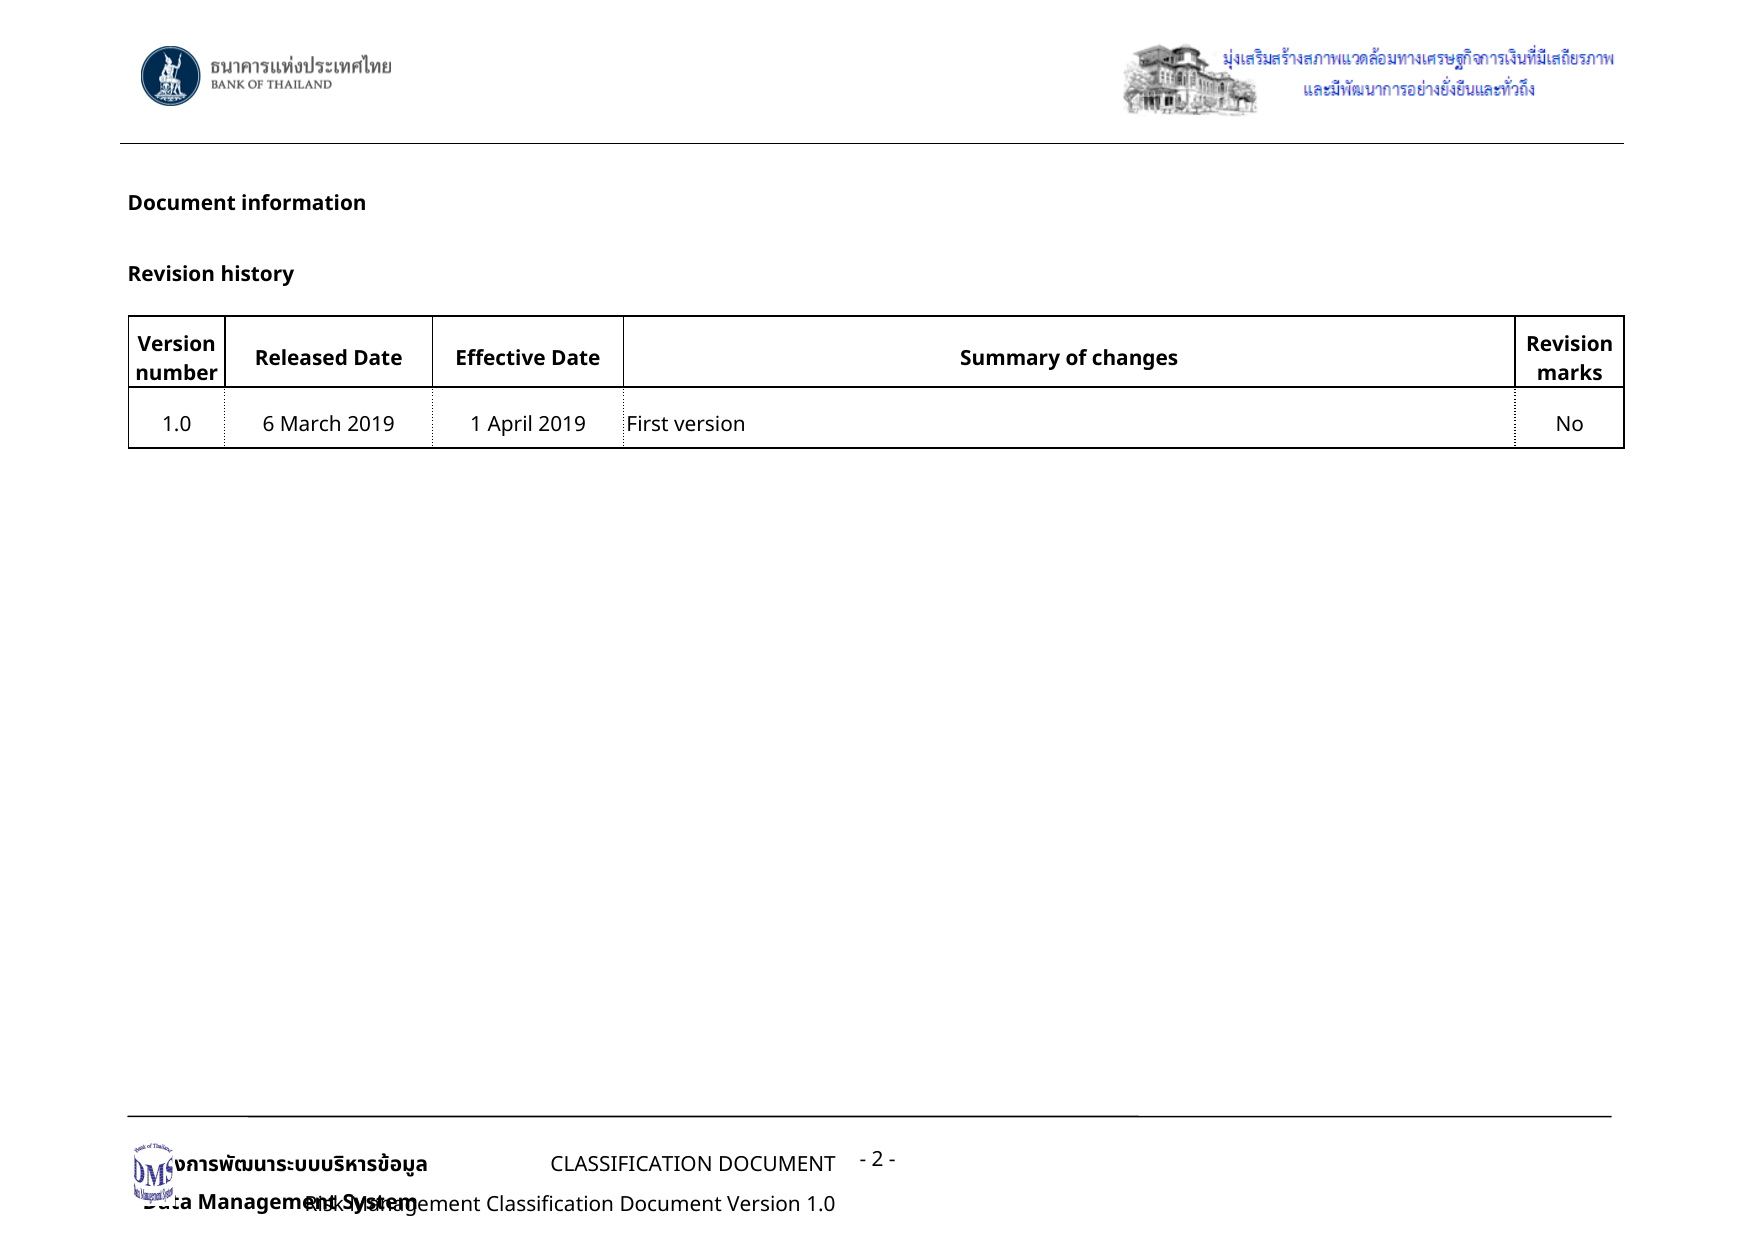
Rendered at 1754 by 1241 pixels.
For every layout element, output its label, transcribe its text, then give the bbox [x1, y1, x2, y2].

picture [130, 37, 399, 113]
table_cell 1 April 2019 [432, 388, 623, 447]
table_cell 6 March 2019 [225, 388, 432, 447]
table_header Released Date [226, 317, 432, 386]
picture [131, 1139, 175, 1206]
table_header Summary of changes [624, 317, 1514, 386]
table_header Revision marks [1516, 317, 1623, 386]
picture [1122, 40, 1618, 119]
table_header Effective Date [433, 317, 623, 386]
table_cell 1.0 [129, 388, 225, 447]
text Revision history [127, 244, 1634, 290]
table_cell No [1515, 388, 1623, 447]
table_cell First version [623, 388, 1515, 447]
table_header Version number [129, 317, 224, 386]
text Document information [127, 173, 1634, 219]
